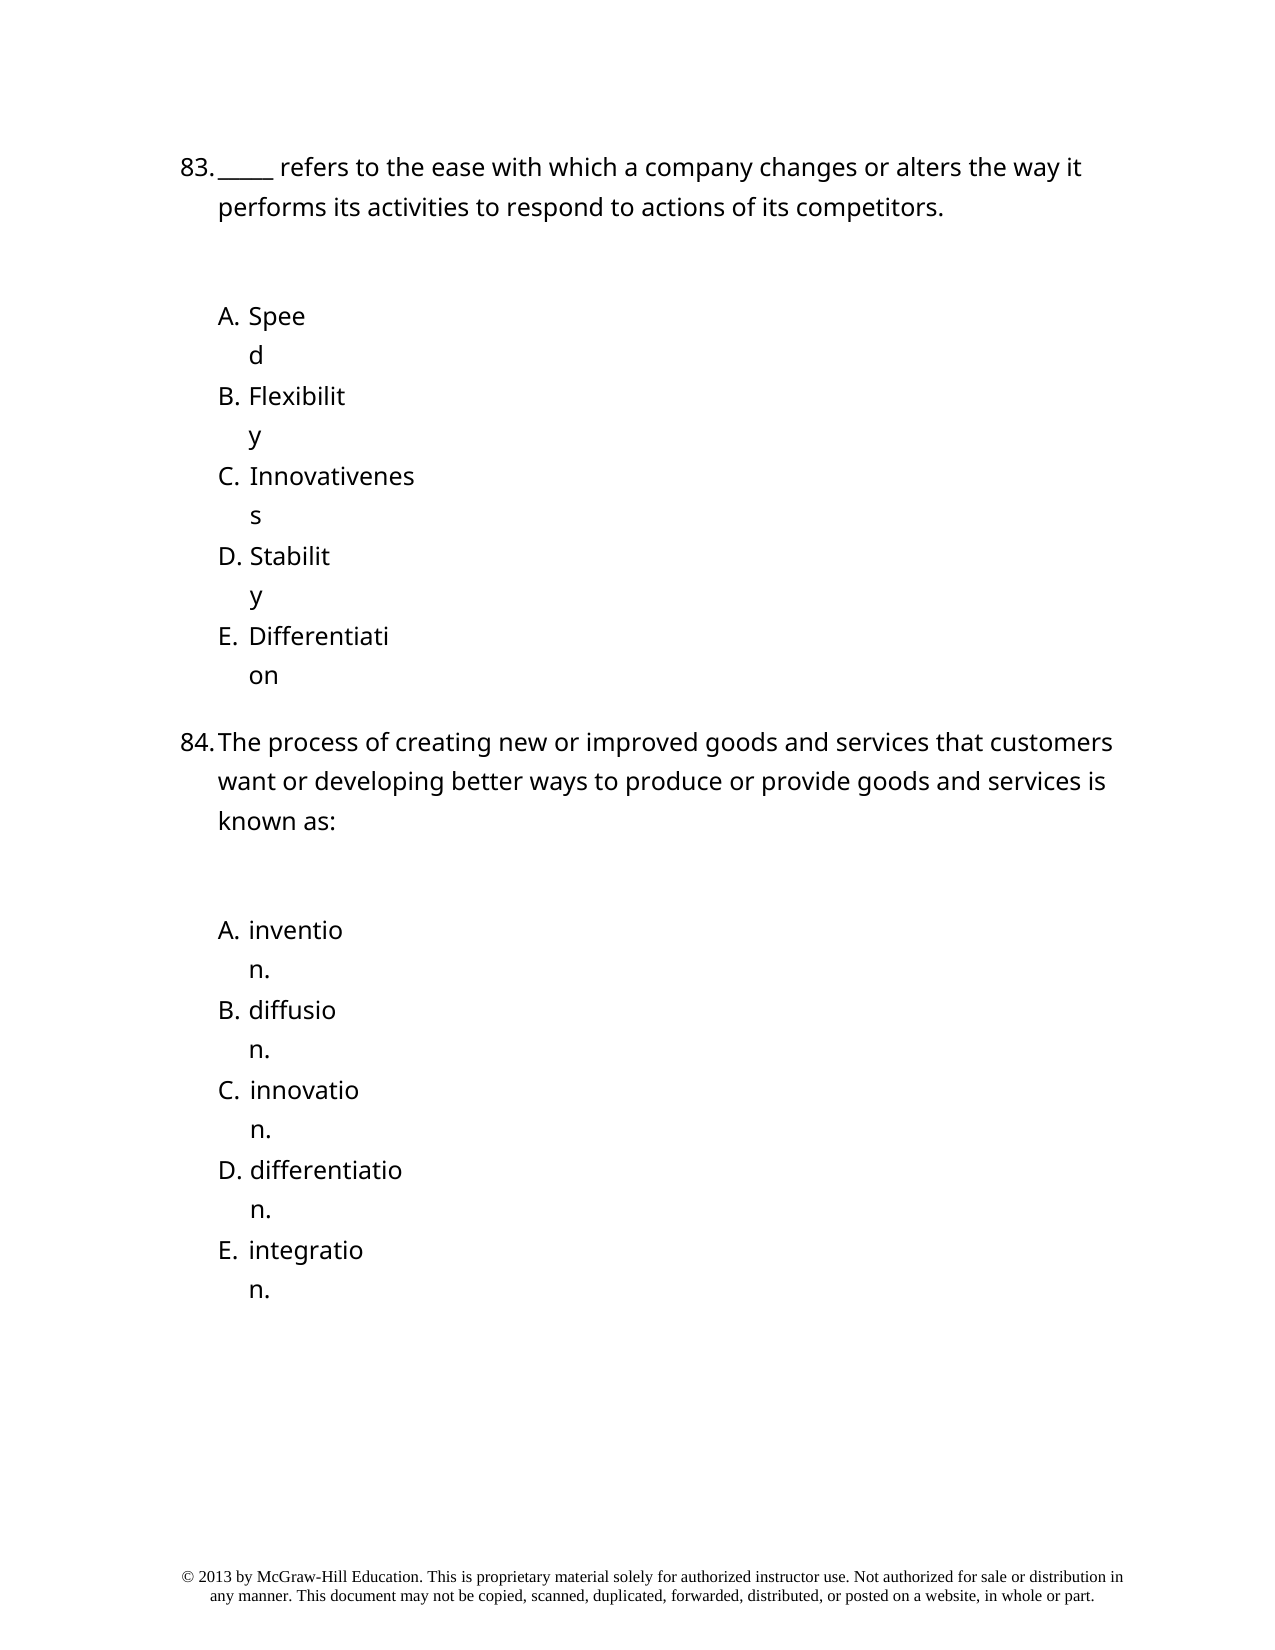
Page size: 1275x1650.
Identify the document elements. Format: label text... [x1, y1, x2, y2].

table_header _____ refers to the ease with which a company changes or alters the way it performs its activities to respond to actions of its competitors. [218, 150, 1125, 696]
table_header The process of creating new or improved goods and services that customers want or developing better ways to produce or provide goods and services is known as: [218, 725, 1125, 1309]
table_header 84. [180, 725, 218, 1309]
table_header 83. [180, 150, 218, 696]
